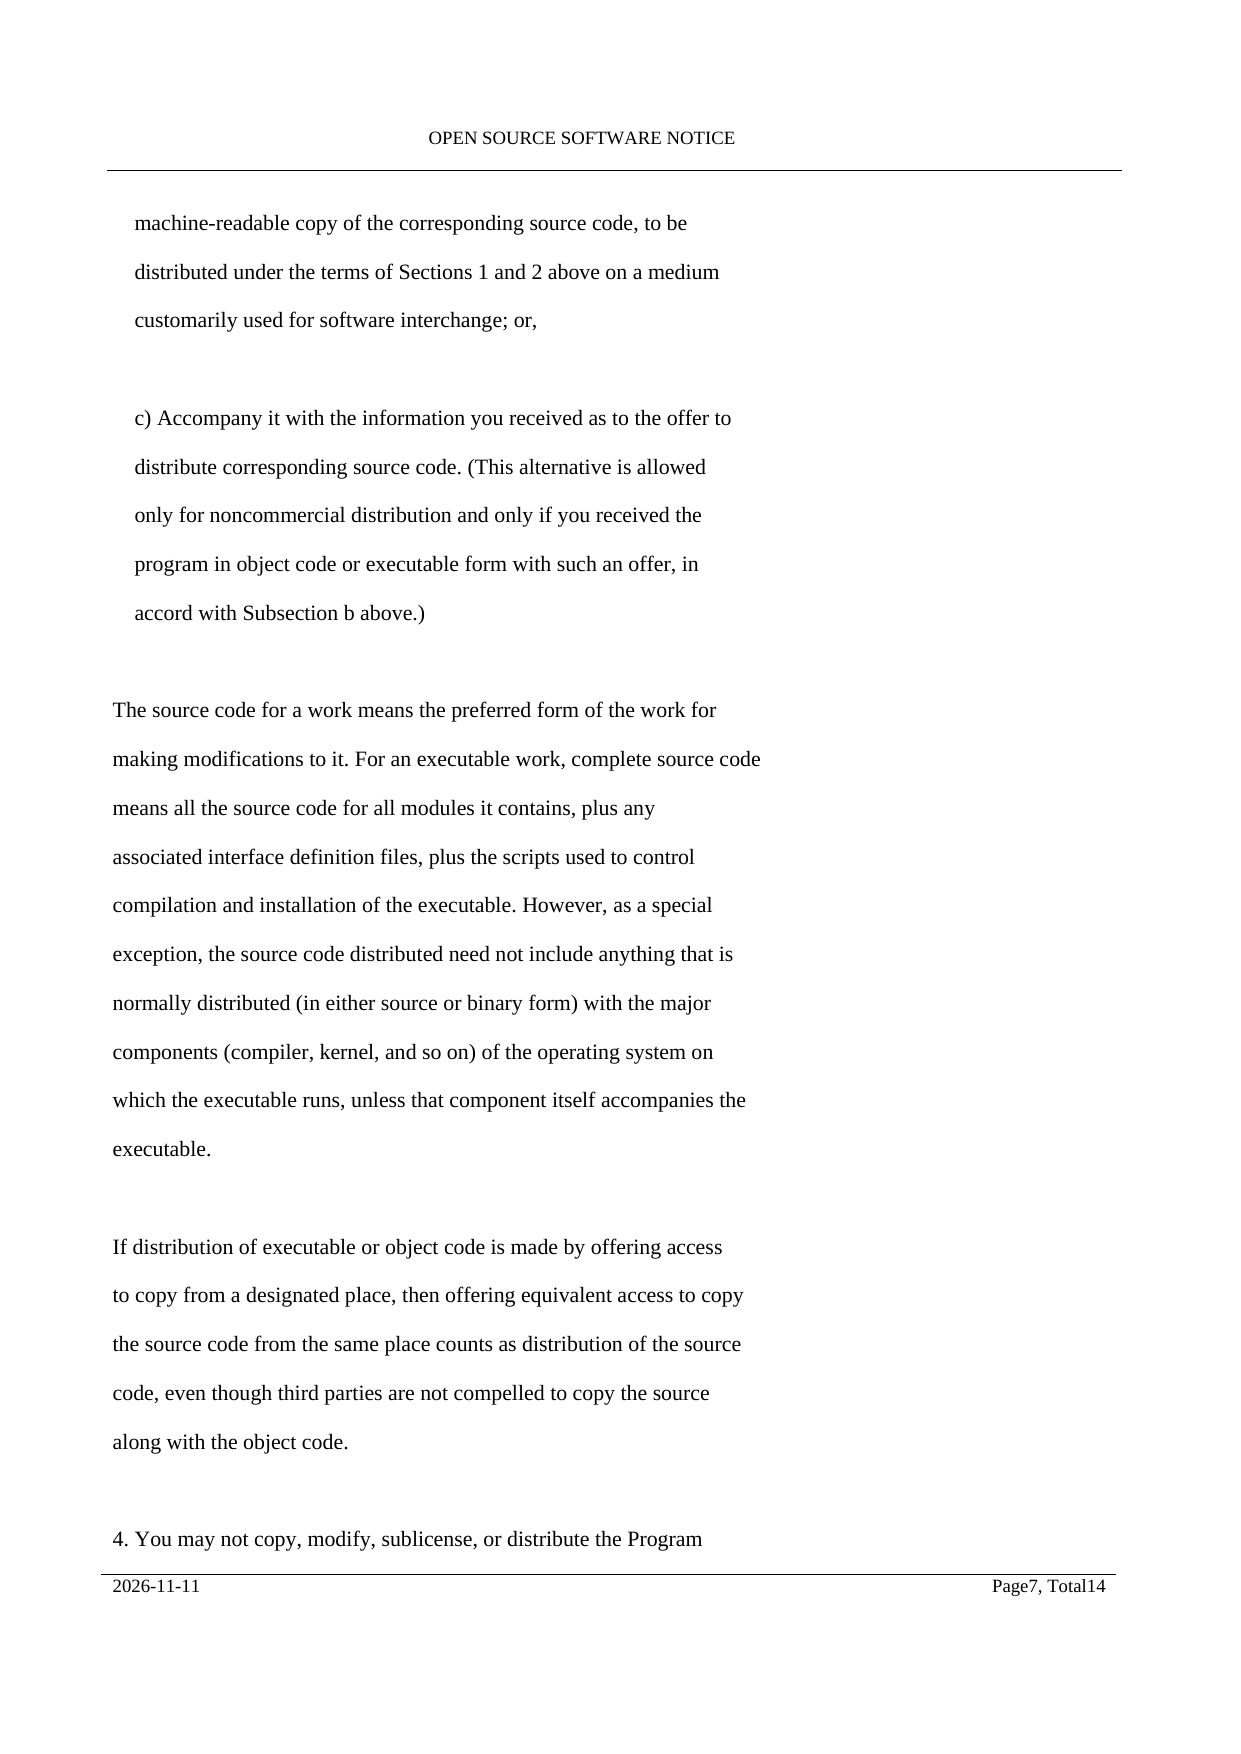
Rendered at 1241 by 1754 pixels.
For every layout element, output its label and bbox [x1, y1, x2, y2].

text [112, 206, 1128, 1555]
